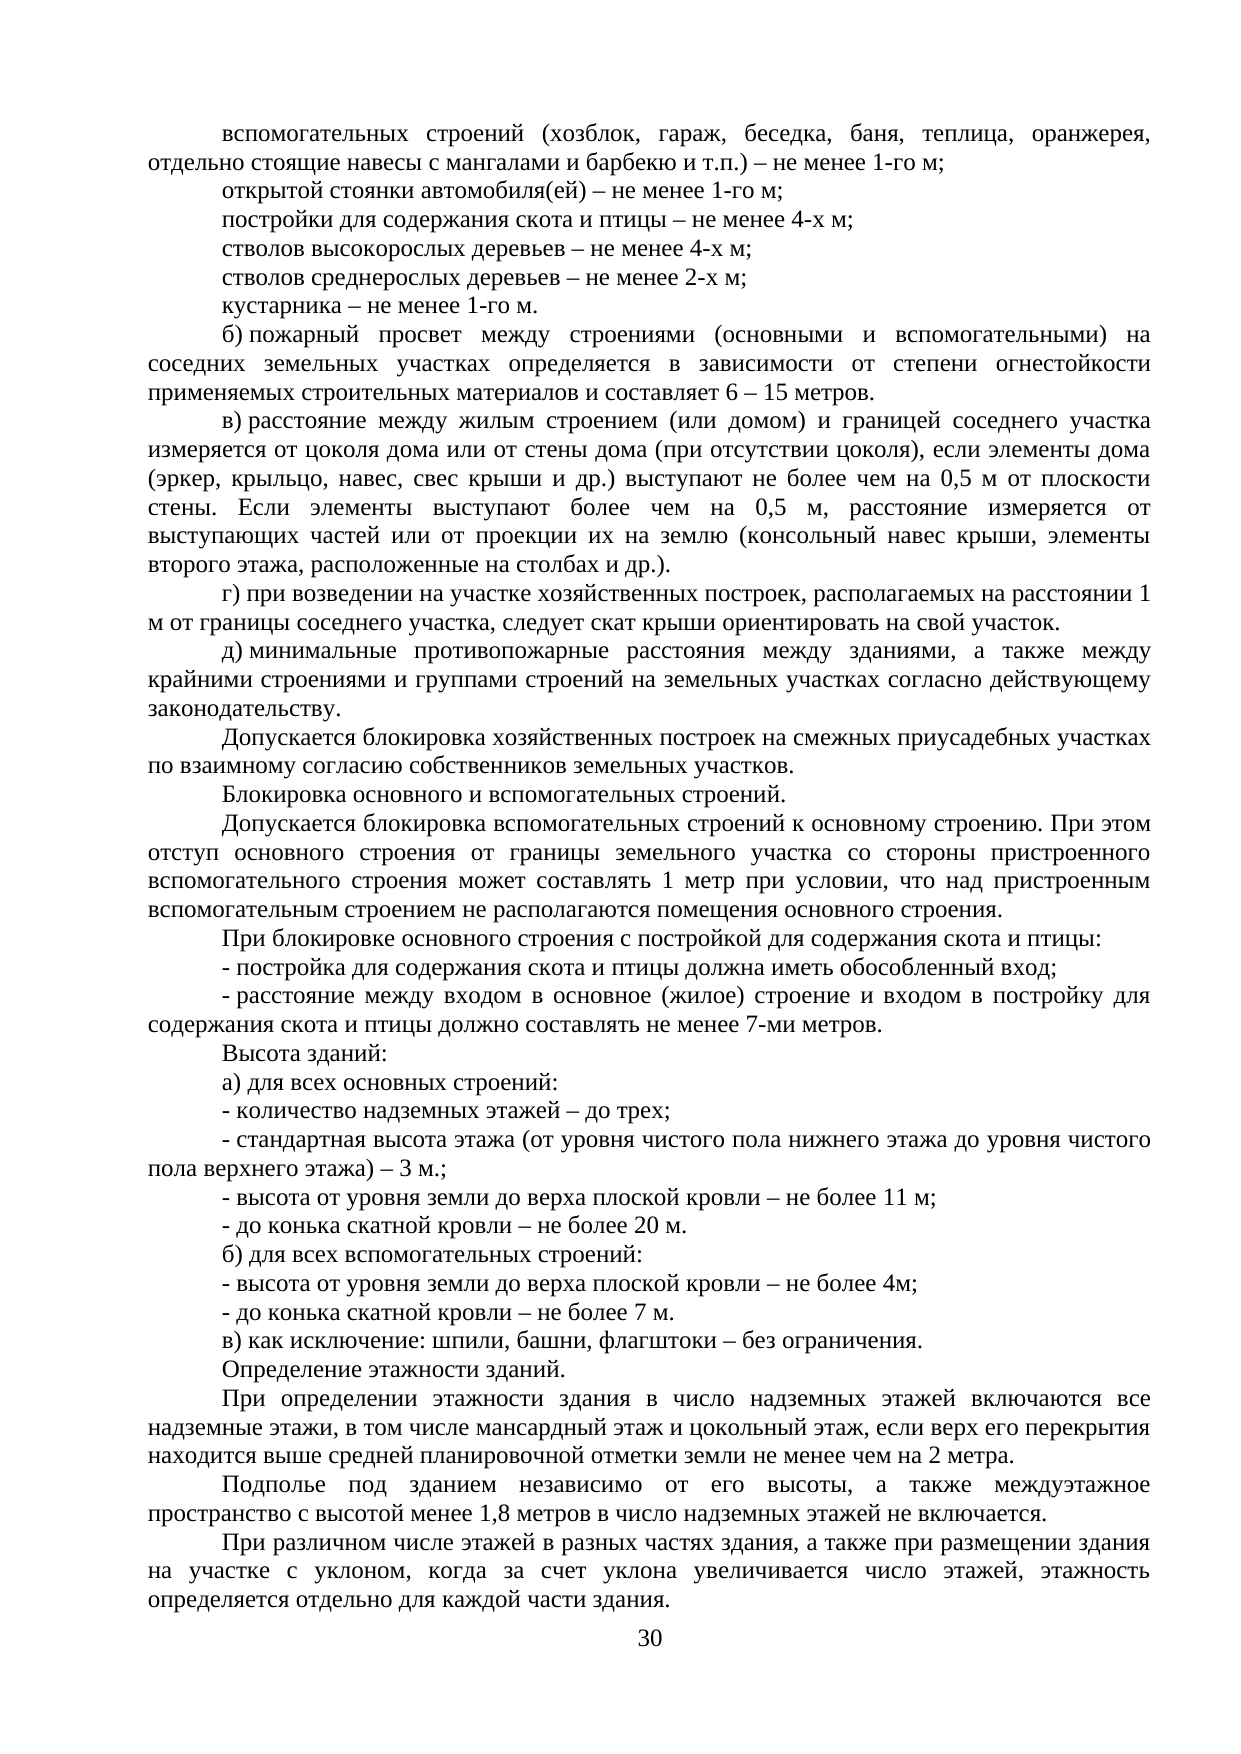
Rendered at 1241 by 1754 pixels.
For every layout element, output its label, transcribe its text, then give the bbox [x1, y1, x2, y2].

text При различном числе этажей в разных частях здания, а также при размещении здания на участке с уклоном, когда за счет уклона увеличивается число этажей, этажность определяется отдельно для каждой части здания. [148, 1527, 1152, 1613]
text - расстояние между входом в основное (жилое) строение и входом в постройку для содержания скота и птицы должно составлять не менее 7-ми метров. [148, 981, 1152, 1038]
text в) как исключение: шпили, башни, флагштоки – без ограничения. [148, 1326, 1152, 1354]
text стволов среднерослых деревьев – не менее 2-х м; [148, 262, 1152, 291]
text - высота от уровня земли до верха плоской кровли – не более 4м; [148, 1268, 1152, 1297]
text При определении этажности здания в число надземных этажей включаются все надземные этажи, в том числе мансардный этаж и цокольный этаж, если верх его перекрытия находится выше средней планировочной отметки земли не менее чем на 2 метра. [148, 1383, 1152, 1469]
text г) при возведении на участке хозяйственных построек, располагаемых на расстоянии 1 м от границы соседнего участка, следует скат крыши ориентировать на свой участок. [148, 578, 1152, 636]
text кустарника – не менее 1-го м. [148, 291, 1152, 319]
text а) для всех основных строений: [148, 1067, 1152, 1096]
text - высота от уровня земли до верха плоской кровли – не более 11 м; [148, 1182, 1152, 1211]
text д) минимальные противопожарные расстояния между зданиями, а также между крайними строениями и группами строений на земельных участках согласно действующему законодательству. [148, 636, 1152, 722]
text - количество надземных этажей – до трех; [148, 1096, 1152, 1124]
text постройки для содержания скота и птицы – не менее 4-х м; [148, 204, 1152, 233]
text стволов высокорослых деревьев – не менее 4-х м; [148, 233, 1152, 262]
text - стандартная высота этажа (от уровня чистого пола нижнего этажа до уровня чистого пола верхнего этажа) – 3 м.; [148, 1124, 1152, 1182]
text б) пожарный просвет между строениями (основными и вспомогательными) на соседних земельных участках определяется в зависимости от степени огнестойкости применяемых строительных материалов и составляет 6 – 15 метров. [148, 319, 1152, 406]
text Допускается блокировка вспомогательных строений к основному строению. При этом отступ основного строения от границы земельного участка со стороны пристроенного вспомогательного строения может составлять 1 метр при условии, что над пристроенным вспомогательным строением не располагаются помещения основного строения. [148, 808, 1152, 923]
text - до конька скатной кровли – не более 7 м. [148, 1297, 1152, 1326]
text б) для всех вспомогательных строений: [148, 1239, 1152, 1268]
text в) расстояние между жилым строением (или домом) и границей соседнего участка измеряется от цоколя дома или от стены дома (при отсутствии цоколя), если элементы дома (эркер, крыльцо, навес, свес крыши и др.) выступают не более чем на 0,5 м от плоскости стены. Если элементы выступают более чем на 0,5 м, расстояние измеряется от выступающих частей или от проекции их на землю (консольный навес крыши, элементы второго этажа, расположенные на столбах и др.). [148, 406, 1152, 578]
text При блокировке основного строения с постройкой для содержания скота и птицы: [148, 923, 1152, 952]
text вспомогательных строений (хозблок, гараж, беседка, баня, теплица, оранжерея, отдельно стоящие навесы с мангалами и барбекю и т.п.) – не менее 1-го м; [148, 118, 1152, 176]
text Определение этажности зданий. [148, 1354, 1152, 1383]
text Высота зданий: [148, 1038, 1152, 1067]
text - постройка для содержания скота и птицы должна иметь обособленный вход; [148, 952, 1152, 981]
text Подполье под зданием независимо от его высоты, а также междуэтажное пространство с высотой менее 1,8 метров в число надземных этажей не включается. [148, 1469, 1152, 1527]
text Допускается блокировка хозяйственных построек на смежных приусадебных участках по взаимному согласию собственников земельных участков. [148, 722, 1152, 779]
text Блокировка основного и вспомогательных строений. [148, 779, 1152, 808]
text - до конька скатной кровли – не более 20 м. [148, 1211, 1152, 1239]
text открытой стоянки автомобиля(ей) – не менее 1-го м; [148, 176, 1152, 204]
